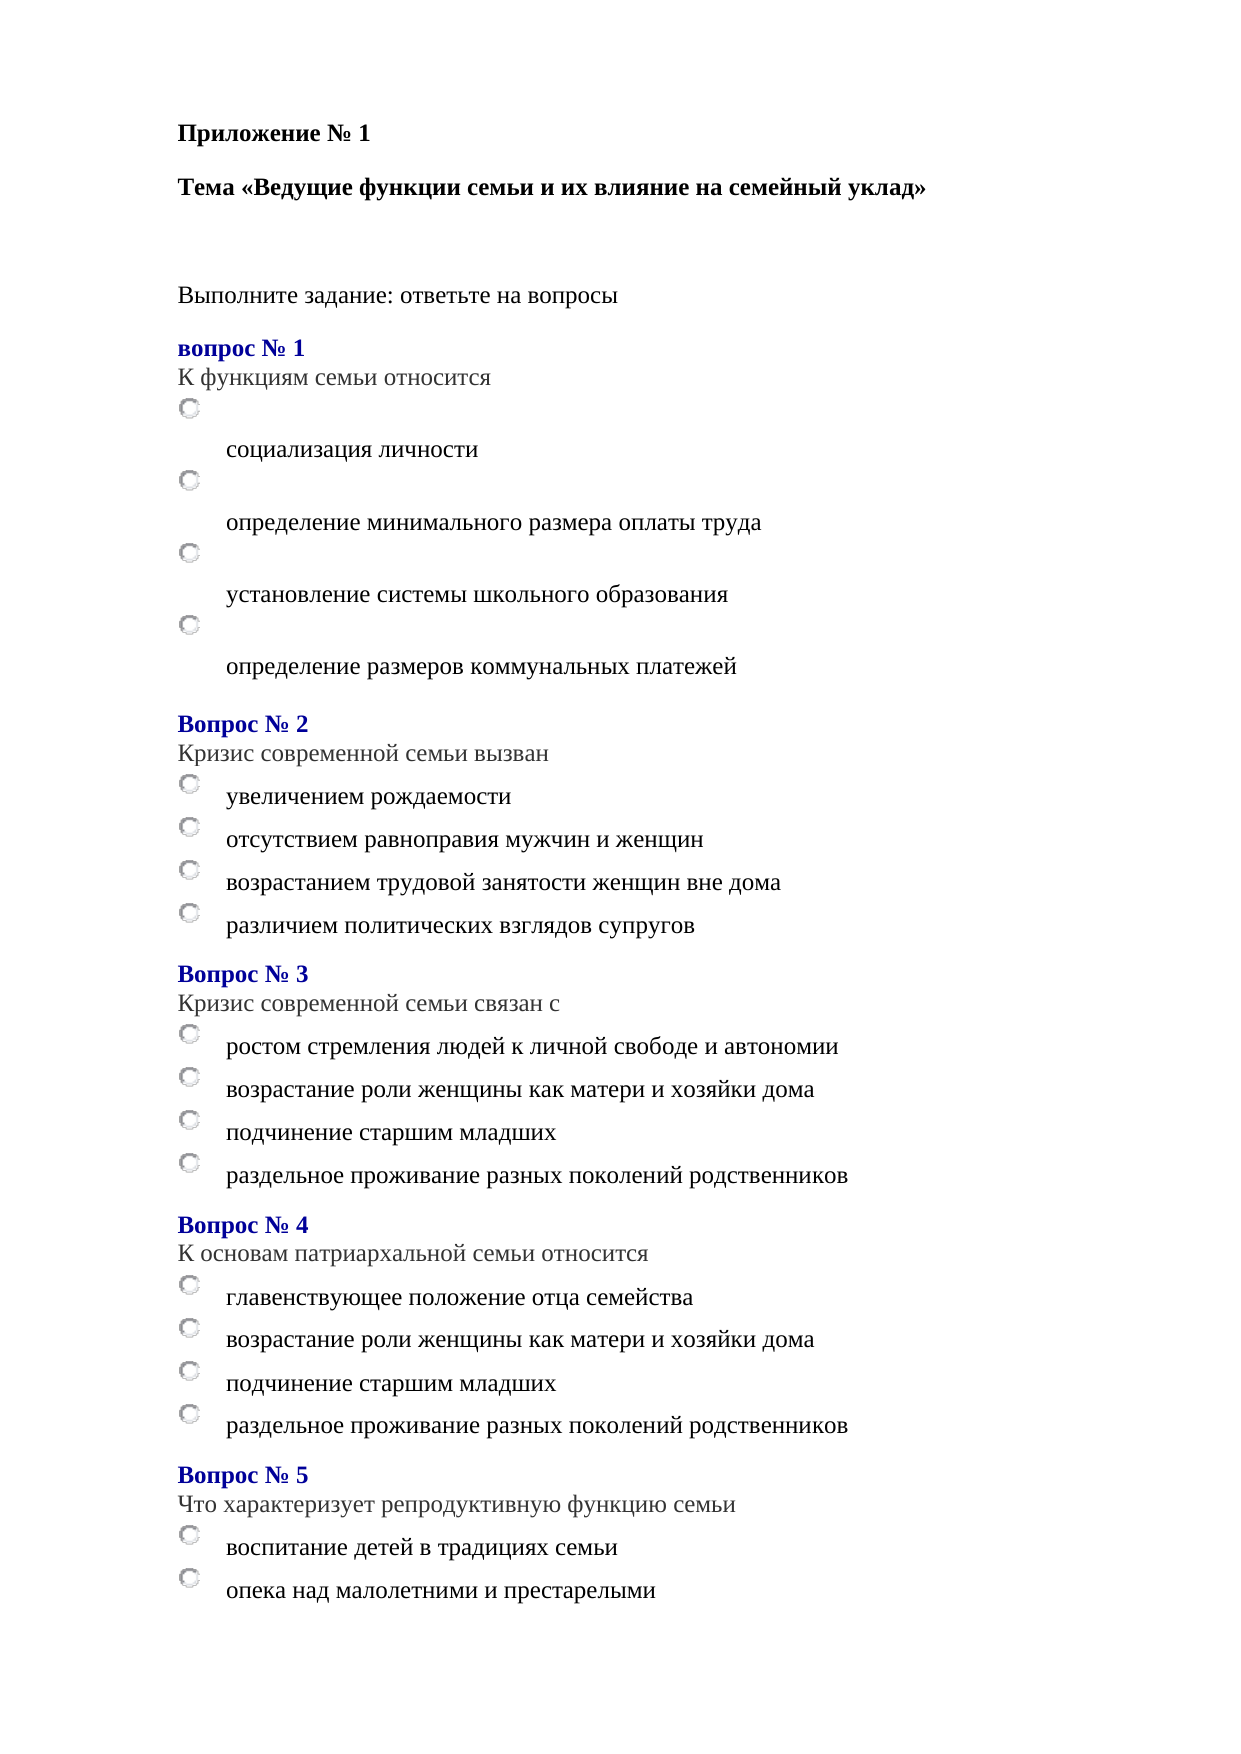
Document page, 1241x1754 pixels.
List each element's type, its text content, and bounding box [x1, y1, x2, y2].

text социализация личности определение минимального размера оплаты труда установление системы школьного образования определение размеров коммунальных платежей [177, 391, 1152, 680]
text ростом стремления людей к личной свободе и автономии возрастание роли женщины как матери и хозяйки дома подчинение старшим младших раздельное проживание разных поколений родственников [177, 1017, 1152, 1189]
text вопрос № 1 К функциям семьи относится [177, 333, 1152, 391]
text Вопрос № 5 Что характеризует репродуктивную функцию семьи [177, 1460, 1152, 1518]
text Выполните задание: ответьте на вопросы [177, 280, 1152, 308]
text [177, 1518, 1152, 1604]
text увеличением рождаемости отсутствием равноправия мужчин и женщин возрастанием трудовой занятости женщин вне дома различием политических взглядов супругов [177, 766, 1152, 938]
text Вопрос № 2 Кризис современной семьи вызван [177, 709, 1152, 766]
text главенствующее положение отца семейства возрастание роли женщины как матери и хозяйки дома подчинение старшим младших раздельное проживание разных поколений родственников [177, 1267, 1152, 1439]
text Вопрос № 3 Кризис современной семьи связан с [177, 959, 1152, 1017]
text Приложение № 1 [177, 118, 1152, 147]
text Тема «Ведущие функции семьи и их влияние на семейный уклад» [177, 172, 1152, 201]
text Вопрос № 4 К основам патриархальной семьи относится [177, 1210, 1152, 1267]
